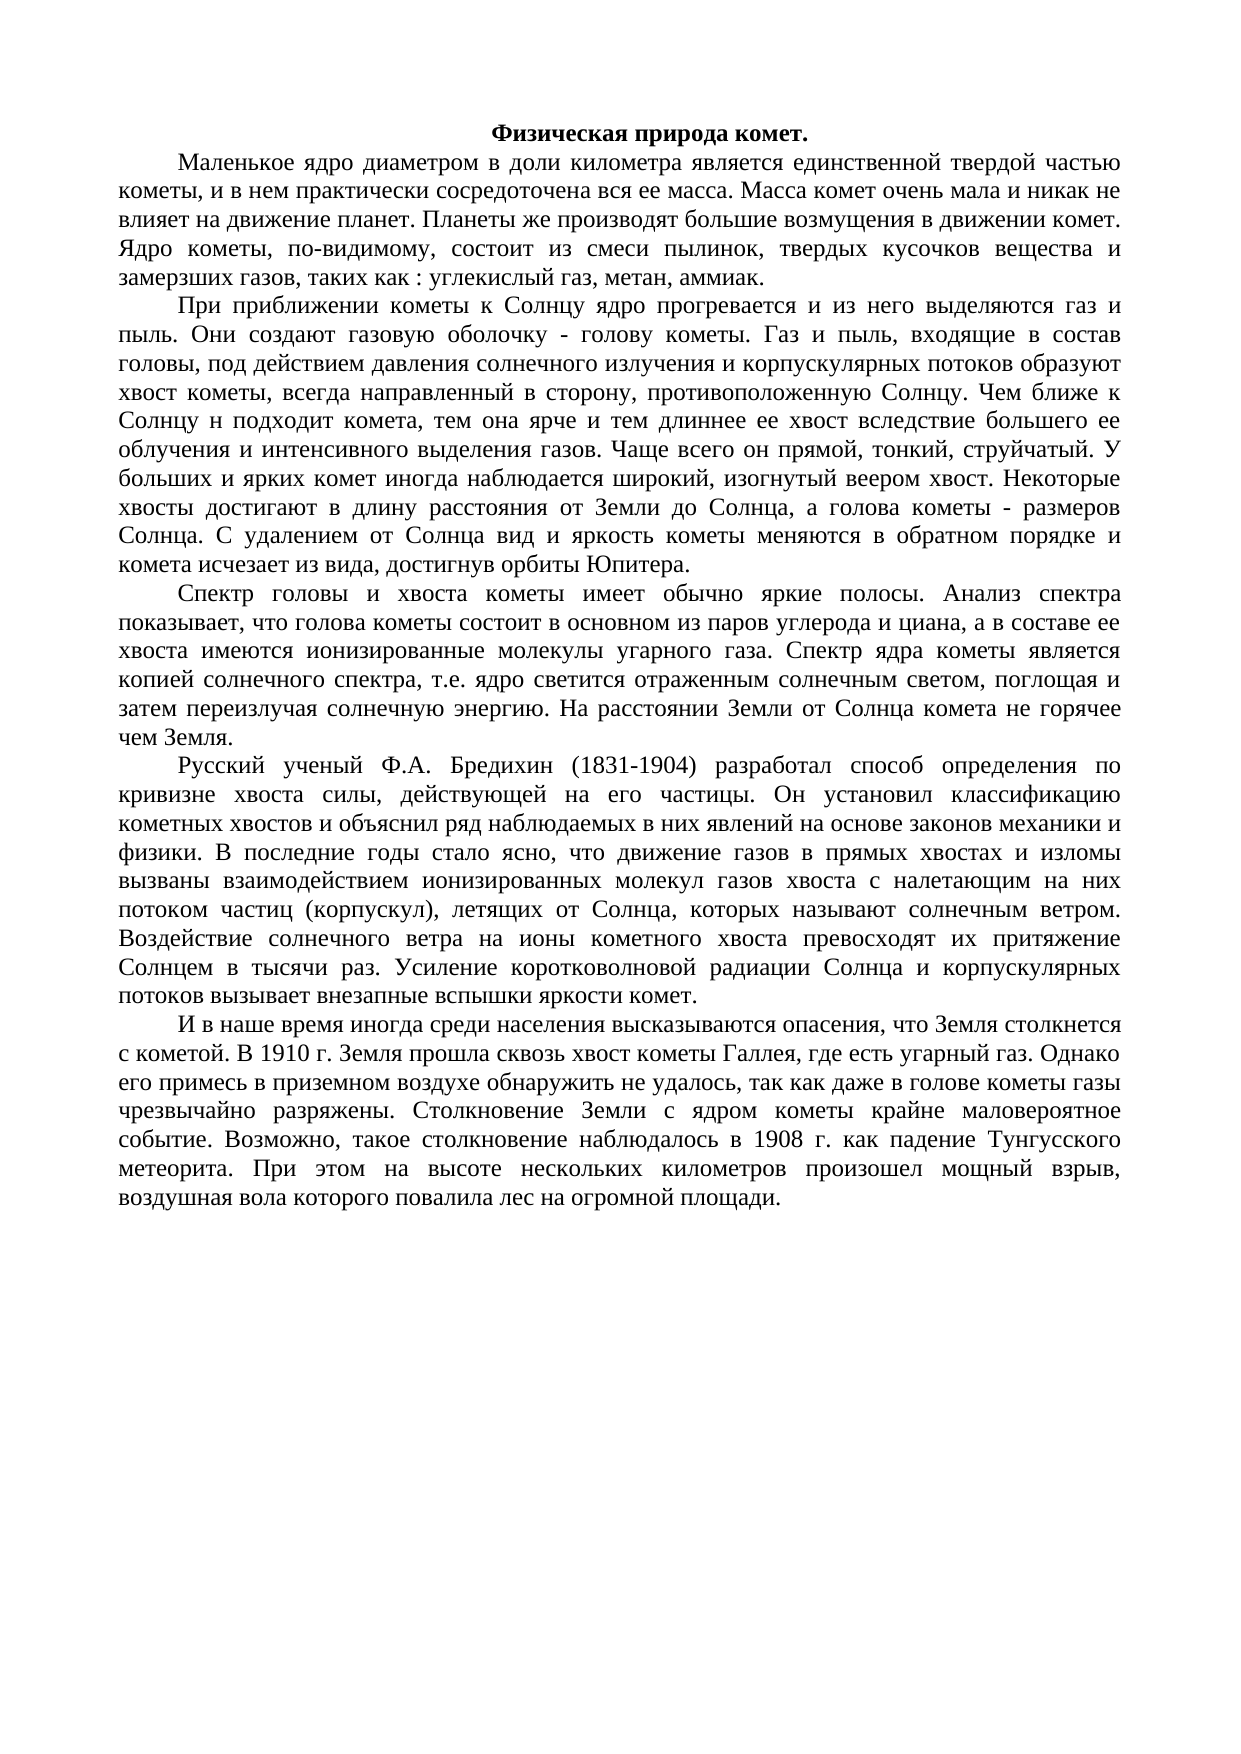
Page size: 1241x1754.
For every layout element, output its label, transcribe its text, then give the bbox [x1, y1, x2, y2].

text Русский ученый Ф.А. Бредихин (1831-1904) разработал способ определения по кривизне хвоста силы, действующей на его частицы. Он установил классификацию кометных хвостов и объяснил ряд наблюдаемых в них явлений на основе законов механики и физики. В последние годы стало ясно, что движение газов в прямых хвостах и изломы вызваны взаимодействием ионизированных молекул газов хвоста с налетающим на них потоком частиц (корпускул), летящих от Солнца, которых называют солнечным ветром. Воздействие солнечного ветра на ионы кометного хвоста превосходят их притяжение Солнцем в тысячи раз. Усиление коротковолновой радиации Солнца и корпускулярных потоков вызывает внезапные вспышки яркости комет. [118, 751, 1122, 1009]
text Спектр головы и хвоста кометы имеет обычно яркие полосы. Анализ спектра показывает, что голова кометы состоит в основном из паров углерода и циана, а в составе ее хвоста имеются ионизированные молекулы угарного газа. Спектр ядра кометы является копией солнечного спектра, т.е. ядро светится отраженным солнечным светом, поглощая и затем переизлучая солнечную энергию. На расстоянии Земли от Солнца комета не горячее чем Земля. [118, 578, 1122, 751]
text Маленькое ядро диаметром в доли километра является единственной твердой частью кометы, и в нем практически сосредоточена вся ее масса. Масса комет очень мала и никак не влияет на движение планет. Планеты же производят большие возмущения в движении комет. Ядро кометы, по-видимому, состоит из смеси пылинок, твердых кусочков вещества и замерзших газов, таких как : углекислый газ, метан, аммиак. [118, 147, 1122, 291]
text Физическая природа комет. [118, 118, 1122, 147]
text И в наше время иногда среди населения высказываются опасения, что Земля столкнется с кометой. В 1910 г. Земля прошла сквозь хвост кометы Галлея, где есть угарный газ. Однако его примесь в приземном воздухе обнаружить не удалось, так как даже в голове кометы газы чрезвычайно разряжены. Столкновение Земли с ядром кометы крайне маловероятное событие. Возможно, такое столкновение наблюдалось в 1908 г. как падение Тунгусского метеорита. При этом на высоте нескольких километров произошел мощный взрыв, воздушная вола которого повалила лес на огромной площади. [118, 1009, 1122, 1211]
text При приближении кометы к Солнцу ядро прогревается и из него выделяются газ и пыль. Они создают газовую оболочку - голову кометы. Газ и пыль, входящие в состав головы, под действием давления солнечного излучения и корпускулярных потоков образуют хвост кометы, всегда направленный в сторону, противоположенную Солнцу. Чем ближе к Солнцу н подходит комета, тем она ярче и тем длиннее ее хвост вследствие большего ее облучения и интенсивного выделения газов. Чаще всего он прямой, тонкий, струйчатый. У больших и ярких комет иногда наблюдается широкий, изогнутый веером хвост. Некоторые хвосты достигают в длину расстояния от Земли до Солнца, а голова кометы - размеров Солнца. С удалением от Солнца вид и яркость кометы меняются в обратном порядке и комета исчезает из вида, достигнув орбиты Юпитера. [118, 291, 1122, 578]
